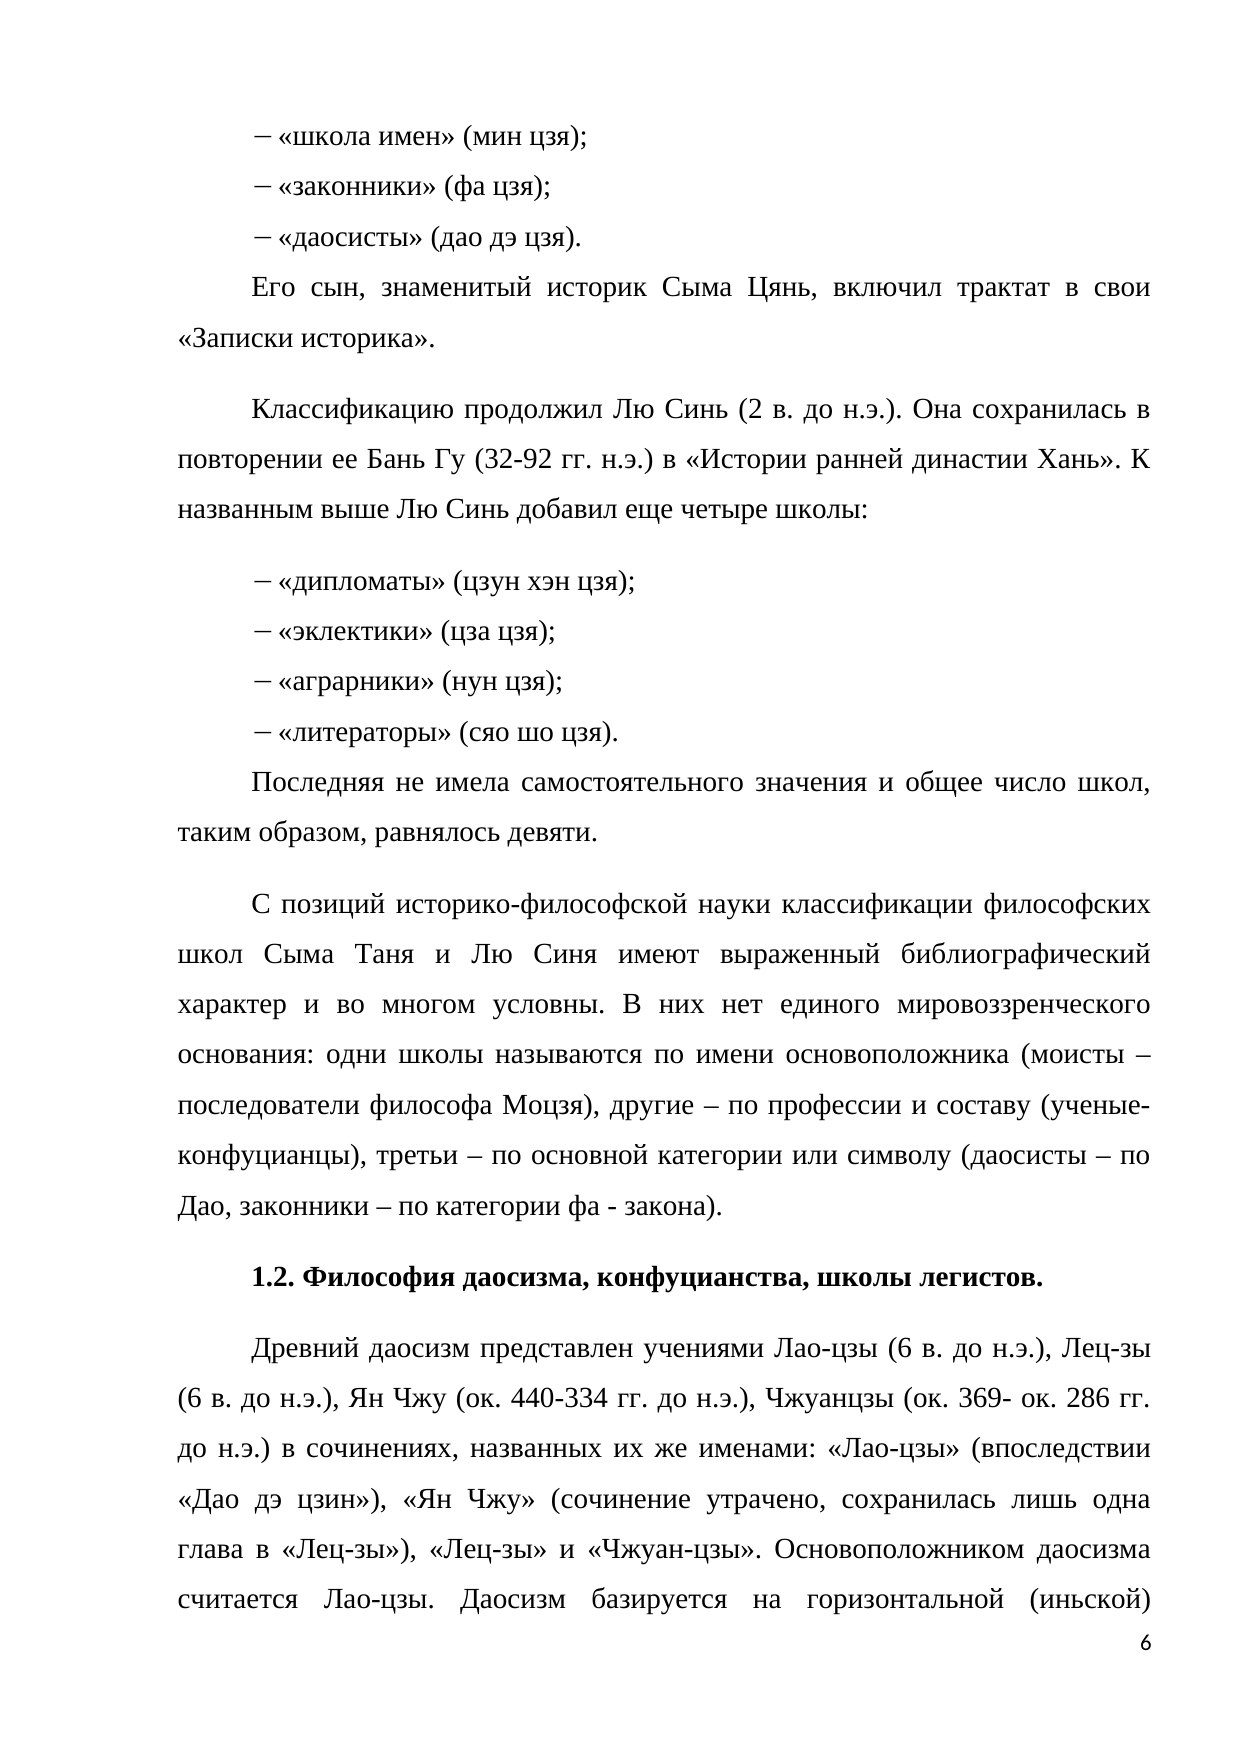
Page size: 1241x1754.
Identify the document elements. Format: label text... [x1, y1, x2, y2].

text С позиций историко-философской науки классификации философских школ Сыма Таня и Лю Синя имеют выраженный библиографический характер и во многом условны. В них нет единого мировоззренческого основания: одни школы называются по имени основоположника (моисты – последователи философа Моцзя), другие – по профессии и составу (ученые-конфуцианцы), третьи – по основной категории или символу (даосисты – по Дао, законники – по категории фа - закона). [177, 886, 1152, 1221]
text Его сын, знаменитый историк Сыма Цянь, включил трактат в свои «Записки историка». [177, 269, 1152, 353]
text Классификацию продолжил Лю Синь (2 в. до н.э.). Она сохранилась в повторении ее Бань Гу (32-92 гг. н.э.) в «Истории ранней династии Хань». К названным выше Лю Синь добавил еще четыре школы: [177, 391, 1152, 525]
list «школа имен» (мин цзя); [177, 118, 1152, 152]
list «законники» (фа цзя); [177, 168, 1152, 202]
list «литераторы» (сяо шо цзя). [177, 714, 1152, 747]
list «даосисты» (дао дэ цзя). [177, 219, 1152, 253]
text Последняя не имела самостоятельного значения и общее число школ, таким образом, равнялось девяти. [177, 764, 1152, 848]
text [177, 1330, 1152, 1615]
list «аграрники» (нун цзя); [177, 663, 1152, 697]
list «эклектики» (цза цзя); [177, 613, 1152, 647]
text 1.2. Философия даосизма, конфуцианства, школы легистов. [177, 1259, 1152, 1292]
list «дипломаты» (цзун хэн цзя); [177, 563, 1152, 596]
